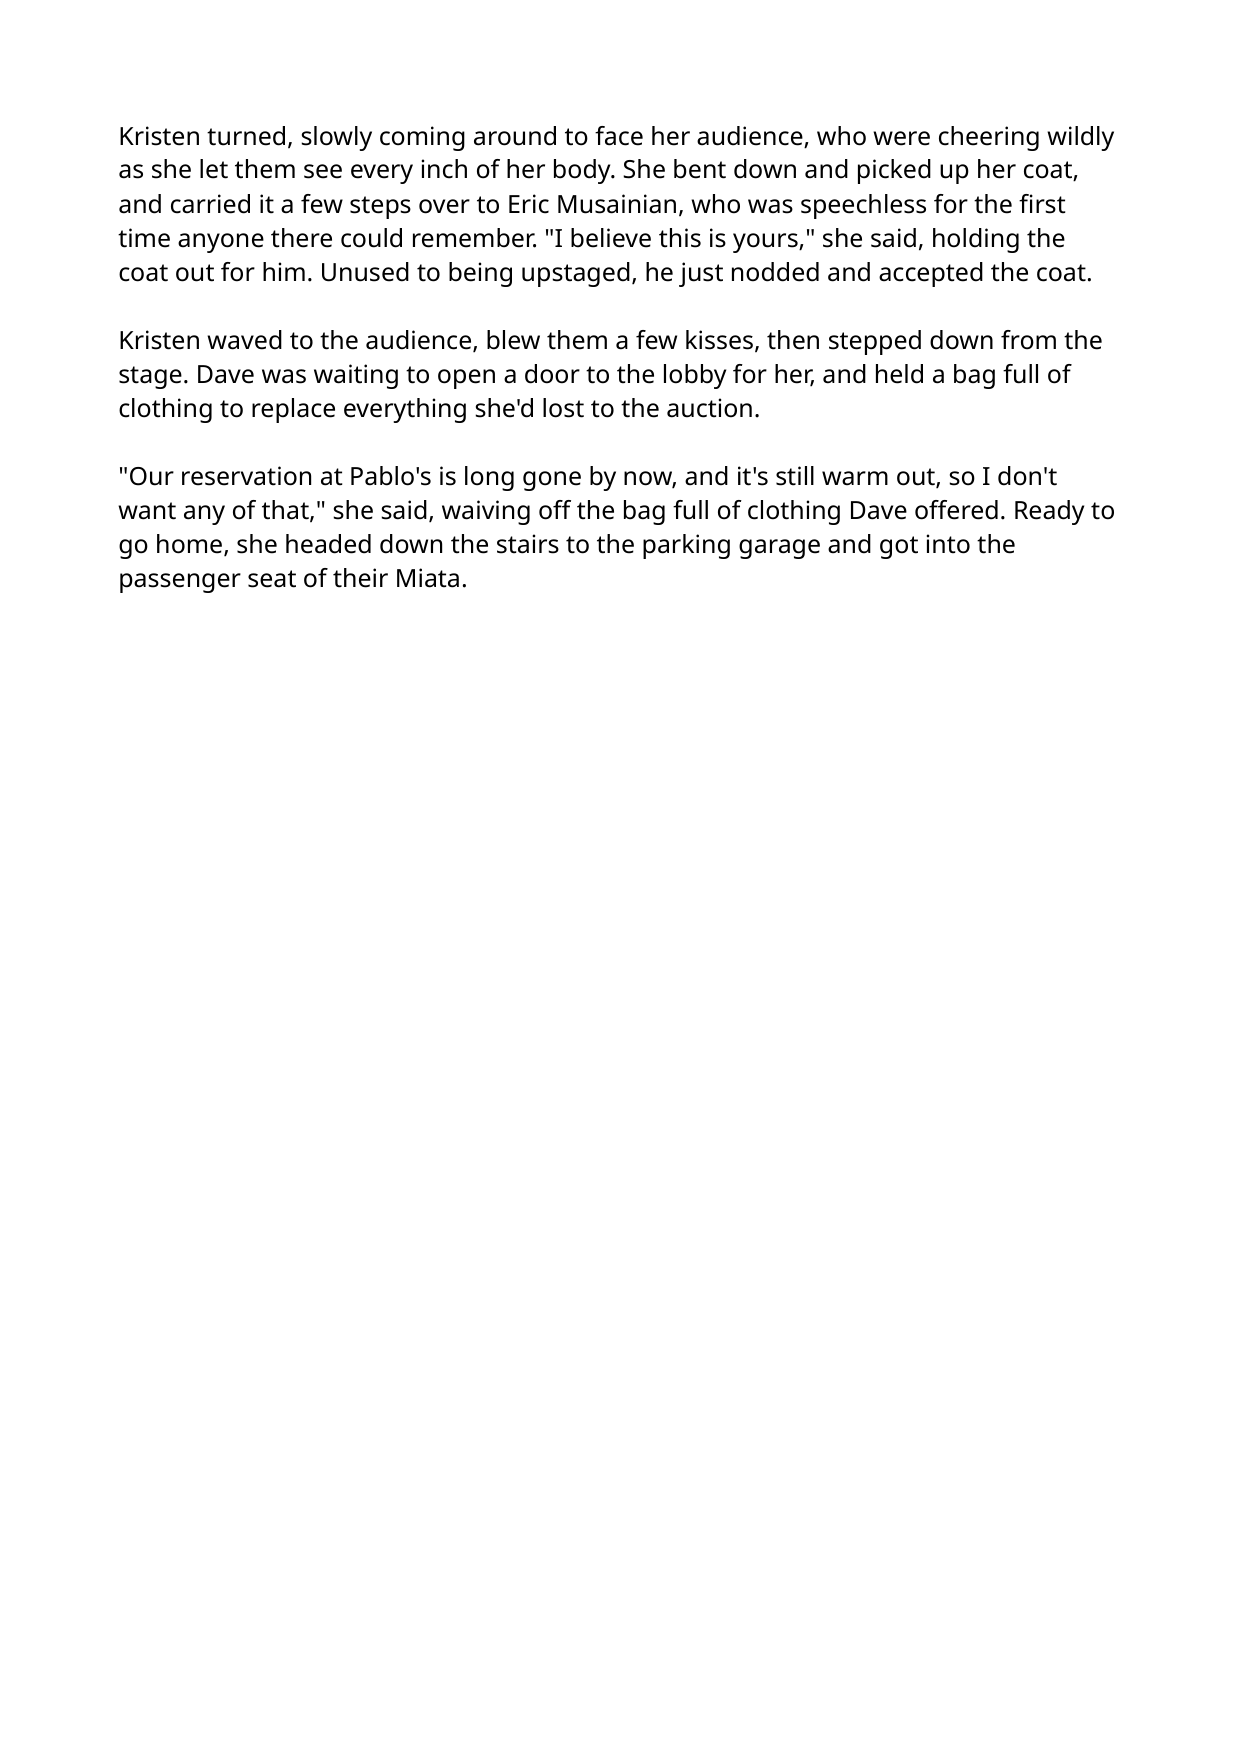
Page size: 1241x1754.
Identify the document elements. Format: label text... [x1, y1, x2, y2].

text "Our reservation at Pablo's is long gone by now, and it's still warm out, so I don't want any of that," she said, waiving off the bag full of clothing Dave offered. Ready to go home, she headed down the stairs to the parking garage and got into the passenger seat of their Miata. [118, 459, 1122, 595]
text Kristen waved to the audience, blew them a few kisses, then stepped down from the stage. Dave was waiting to open a door to the lobby for her, and held a bag full of clothing to replace everything she'd lost to the auction. [118, 322, 1122, 425]
text Kristen turned, slowly coming around to face her audience, who were cheering wildly as she let them see every inch of her body. She bent down and picked up her coat, and carried it a few steps over to Eric Musainian, who was speechless for the first time anyone there could remember. "I believe this is yours," she said, holding the coat out for him. Unused to being upstaged, he just nodded and accepted the coat. [118, 118, 1122, 288]
